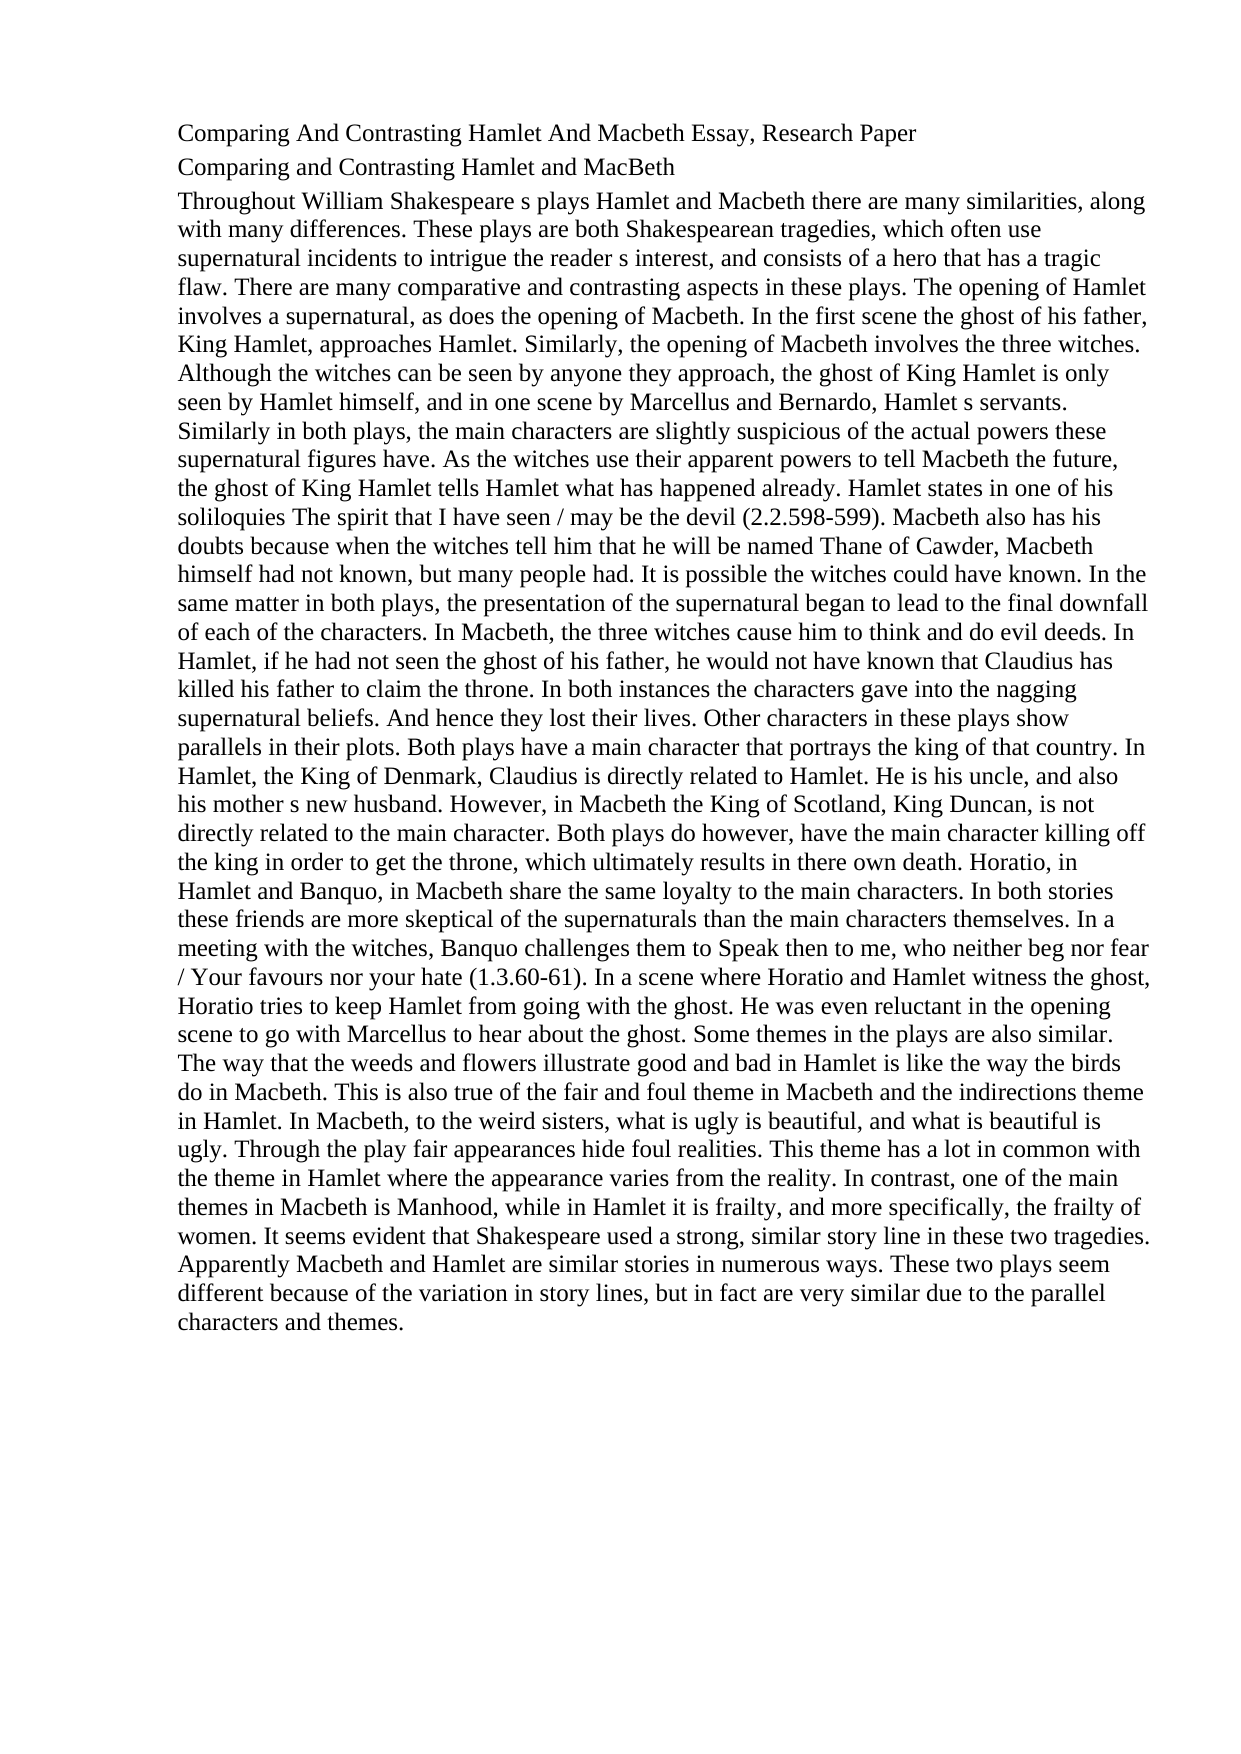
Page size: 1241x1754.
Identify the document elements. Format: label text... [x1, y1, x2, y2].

text Comparing And Contrasting Hamlet And Macbeth Essay, Research Paper [177, 118, 1152, 147]
text Comparing and Contrasting Hamlet and MacBeth [177, 152, 1152, 181]
text Throughout William Shakespeare s plays Hamlet and Macbeth there are many similarities, along with many differences. These plays are both Shakespearean tragedies, which often use supernatural incidents to intrigue the reader s interest, and consists of a hero that has a tragic flaw. There are many comparative and contrasting aspects in these plays. The opening of Hamlet involves a supernatural, as does the opening of Macbeth. In the first scene the ghost of his father, King Hamlet, approaches Hamlet. Similarly, the opening of Macbeth involves the three witches. Although the witches can be seen by anyone they approach, the ghost of King Hamlet is only seen by Hamlet himself, and in one scene by Marcellus and Bernardo, Hamlet s servants. Similarly in both plays, the main characters are slightly suspicious of the actual powers these supernatural figures have. As the witches use their apparent powers to tell Macbeth the future, the ghost of King Hamlet tells Hamlet what has happened already. Hamlet states in one of his soliloquies The spirit that I have seen / may be the devil (2.2.598-599). Macbeth also has his doubts because when the witches tell him that he will be named Thane of Cawder, Macbeth himself had not known, but many people had. It is possible the witches could have known. In the same matter in both plays, the presentation of the supernatural began to lead to the final downfall of each of the characters. In Macbeth, the three witches cause him to think and do evil deeds. In Hamlet, if he had not seen the ghost of his father, he would not have known that Claudius has killed his father to claim the throne. In both instances the characters gave into the nagging supernatural beliefs. And hence they lost their lives. Other characters in these plays show parallels in their plots. Both plays have a main character that portrays the king of that country. In Hamlet, the King of Denmark, Claudius is directly related to Hamlet. He is his uncle, and also his mother s new husband. However, in Macbeth the King of Scotland, King Duncan, is not directly related to the main character. Both plays do however, have the main character killing off the king in order to get the throne, which ultimately results in there own death. Horatio, in Hamlet and Banquo, in Macbeth share the same loyalty to the main characters. In both stories these friends are more skeptical of the supernaturals than the main characters themselves. In a meeting with the witches, Banquo challenges them to Speak then to me, who neither beg nor fear / Your favours nor your hate (1.3.60-61). In a scene where Horatio and Hamlet witness the ghost, Horatio tries to keep Hamlet from going with the ghost. He was even reluctant in the opening scene to go with Marcellus to hear about the ghost. Some themes in the plays are also similar. The way that the weeds and flowers illustrate good and bad in Hamlet is like the way the birds do in Macbeth. This is also true of the fair and foul theme in Macbeth and the indirections theme in Hamlet. In Macbeth, to the weird sisters, what is ugly is beautiful, and what is beautiful is ugly. Through the play fair appearances hide foul realities. This theme has a lot in common with the theme in Hamlet where the appearance varies from the reality. In contrast, one of the main themes in Macbeth is Manhood, while in Hamlet it is frailty, and more specifically, the frailty of women. It seems evident that Shakespeare used a strong, similar story line in these two tragedies. Apparently Macbeth and Hamlet are similar stories in numerous ways. These two plays seem different because of the variation in story lines, but in fact are very similar due to the parallel characters and themes. [177, 186, 1152, 1336]
